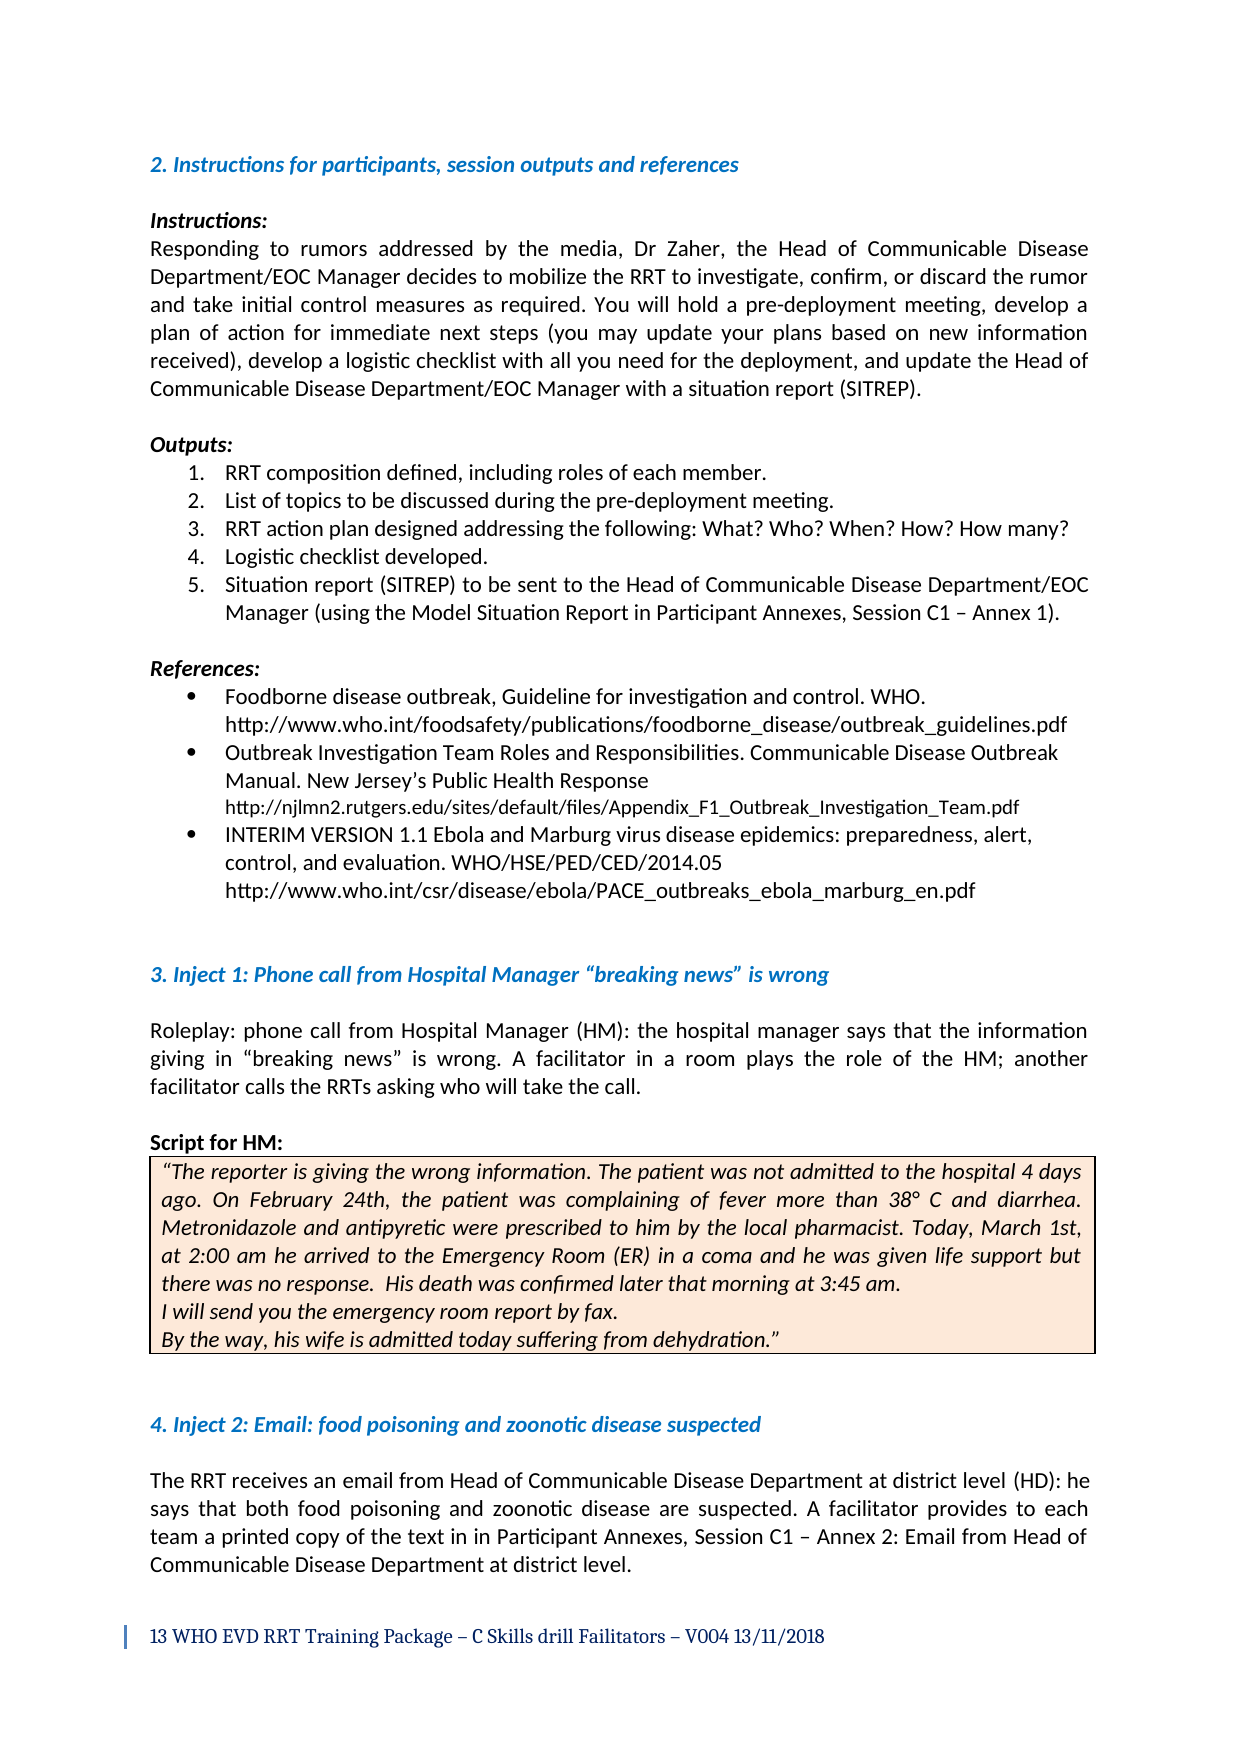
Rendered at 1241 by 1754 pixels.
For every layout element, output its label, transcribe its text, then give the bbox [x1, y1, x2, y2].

text The RRT receives an email from Head of Communicable Disease Department at district level (HD): he says that both food poisoning and zoonotic disease are suspected. A facilitator provides to each team a printed copy of the text in in Participant Annexes, Session C1 – Annex 2: Email from Head of Communicable Disease Department at district level. [150, 1466, 1090, 1578]
list RRT composition defined, including roles of each member. [187, 458, 1090, 486]
list Outbreak Investigation Team Roles and Responsibilities. Communicable Disease Outbreak Manual. New Jersey’s Public Health Response [187, 738, 1090, 794]
text Script for HM: [150, 1128, 1090, 1156]
text Responding to rumors addressed by the media, Dr Zaher, the Head of Communicable Disease Department/EOC Manager decides to mobilize the RRT to investigate, confirm, or discard the rumor and take initial control measures as required. You will hold a pre-deployment meeting, develop a plan of action for immediate next steps (you may update your plans based on new information received), develop a logistic checklist with all you need for the deployment, and update the Head of Communicable Disease Department/EOC Manager with a situation report (SITREP). [150, 234, 1090, 402]
text 4. Inject 2: Email: food poisoning and zoonotic disease suspected [150, 1410, 1090, 1438]
list Foodborne disease outbreak, Guideline for investigation and control. WHO. http://www.who.int/foodsafety/publications/foodborne_disease/outbreak_guidelines.pdf [187, 682, 1090, 738]
text References: [150, 654, 1090, 682]
list Logistic checklist developed. [187, 542, 1090, 570]
text 3. Inject 1: Phone call from Hospital Manager “breaking news” is wrong [150, 960, 1090, 988]
text Outputs: [150, 430, 1090, 458]
list INTERIM VERSION 1.1 Ebola and Marburg virus disease epidemics: preparedness, alert, control, and evaluation. WHO/HSE/PED/CED/2014.05 http://www.who.int/csr/disease/ebola/PACE_outbreaks_ebola_marburg_en.pdf [187, 820, 1090, 904]
list Situation report (SITREP) to be sent to the Head of Communicable Disease Department/EOC Manager (using the Model Situation Report in Participant Annexes, Session C1 – Annex 1). [187, 570, 1090, 626]
text 2. Instructions for participants, session outputs and references [150, 150, 1090, 178]
list RRT action plan designed addressing the following: What? Who? When? How? How many? [187, 514, 1090, 542]
text Roleplay: phone call from Hospital Manager (HM): the hospital manager says that the information giving in “breaking news” is wrong. A facilitator in a room plays the role of the HM; another facilitator calls the RRTs asking who will take the call. [150, 1016, 1090, 1100]
table_header “The reporter is giving the wrong information. The patient was not admitted to the hospital 4 days ago. On February 24th, the patient was complaining of fever more than 38° C and diarrhea. Metronidazole and antipyretic were prescribed to him by the local pharmacist. Today, March 1st, at 2:00 am he arrived to the Emergency Room (ER) in a coma and he was given life support but there was no response. His death was confirmed later that morning at 3:45 am. I will send you the emergency room report by fax. By the way, his wife is admitted today suffering from dehydration.” [151, 1157, 1094, 1353]
list http://njlmn2.rutgers.edu/sites/default/files/Appendix_F1_Outbreak_Investigation_Team.pdf [225, 794, 1090, 820]
text Instructions: [150, 206, 1090, 234]
list List of topics to be discussed during the pre-deployment meeting. [187, 486, 1090, 514]
